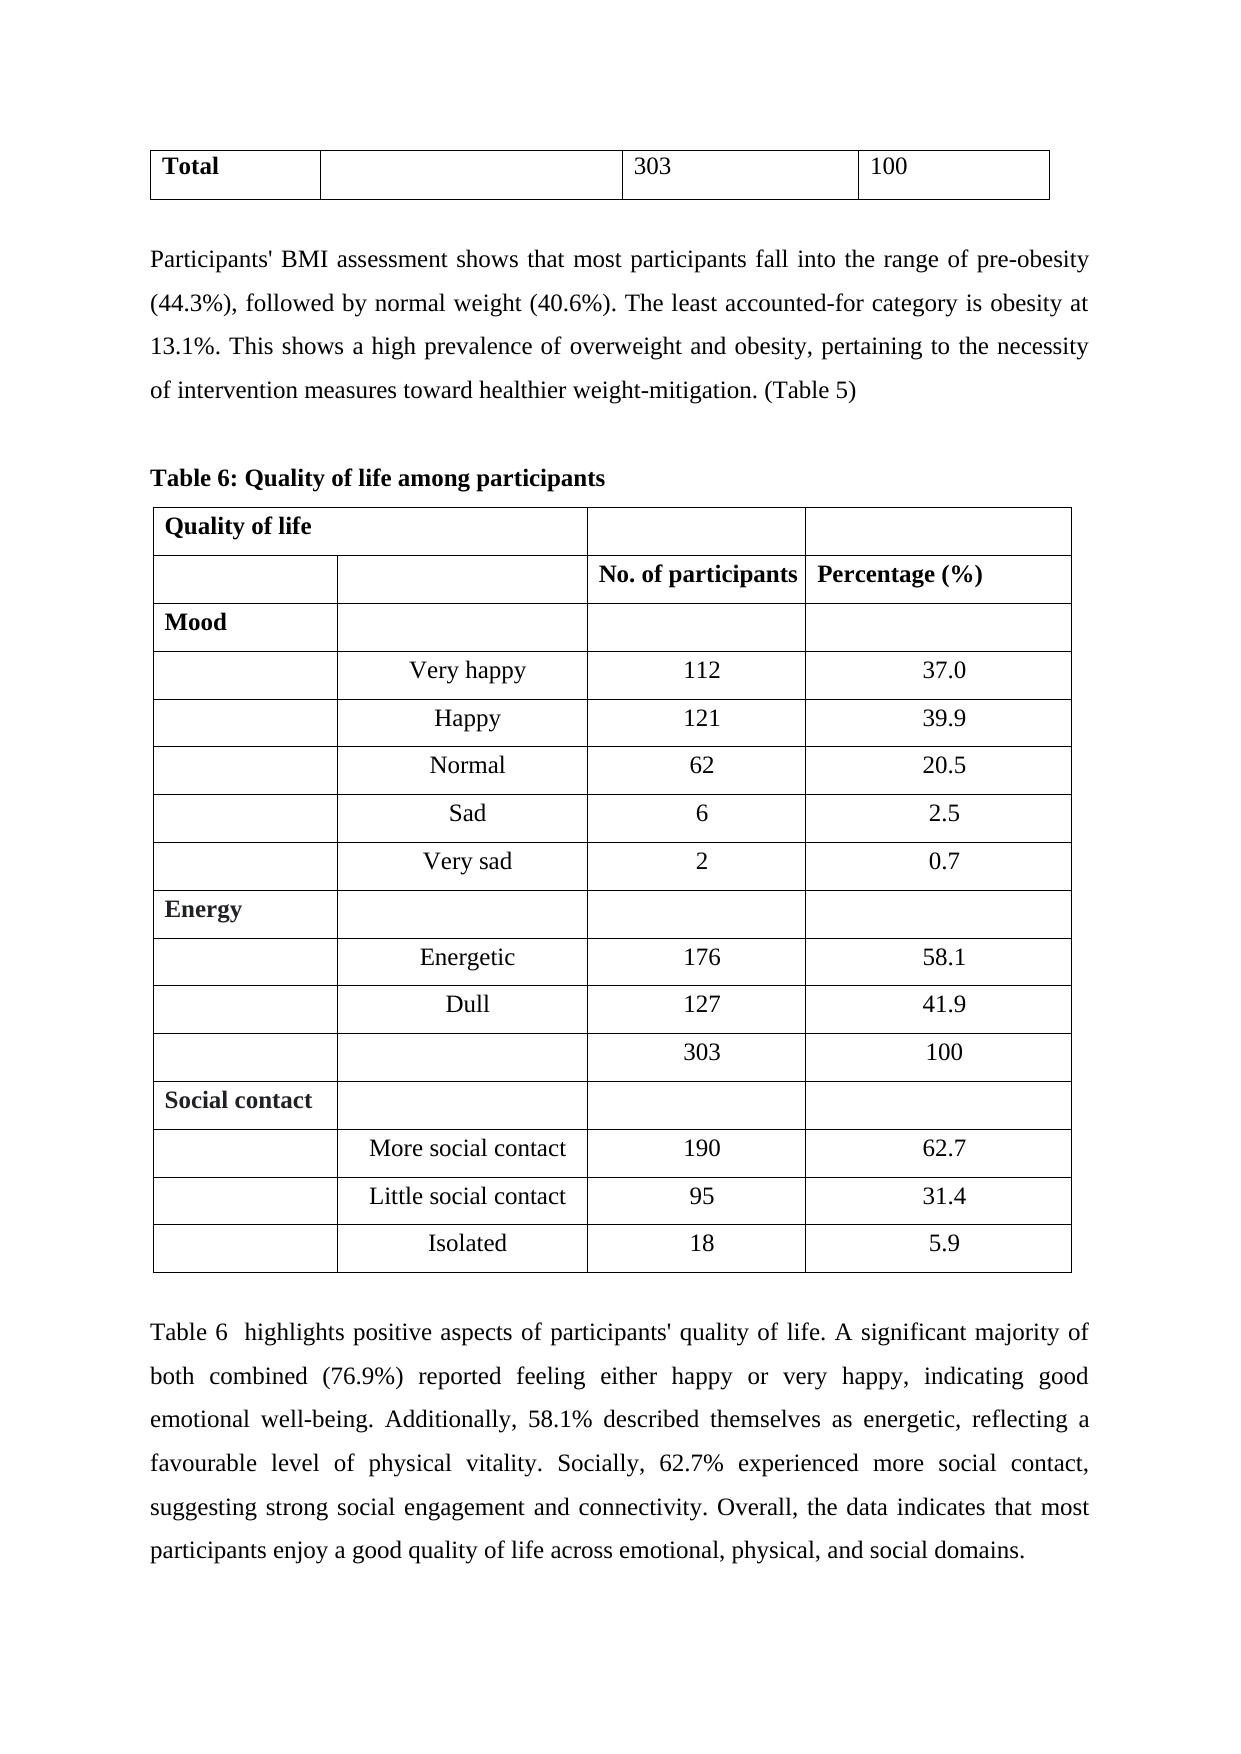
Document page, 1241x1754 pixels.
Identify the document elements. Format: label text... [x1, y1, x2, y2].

table_cell 303 [588, 1034, 805, 1081]
table_cell [806, 1082, 1071, 1129]
table_cell Happy [338, 700, 587, 746]
table_cell 6 [588, 795, 805, 842]
table_cell 176 [588, 939, 805, 985]
table_cell 0.7 [806, 843, 1071, 890]
table_cell 31.4 [806, 1178, 1071, 1224]
table_cell [588, 891, 805, 937]
table_cell 41.9 [806, 986, 1071, 1033]
table_cell Normal [338, 747, 587, 794]
table_cell 121 [588, 700, 805, 746]
table_cell 39.9 [806, 700, 1071, 746]
table_cell Dull [338, 986, 587, 1033]
table_cell [154, 652, 337, 698]
table_cell [338, 556, 587, 603]
table_cell Isolated [338, 1225, 587, 1272]
table_cell 100 [859, 151, 1049, 199]
table_cell 62 [588, 747, 805, 794]
table_cell [338, 604, 587, 651]
table_cell Mood [154, 604, 337, 651]
table_cell Total [151, 151, 320, 199]
table_cell Little social contact [338, 1178, 587, 1224]
table_cell 58.1 [806, 939, 1071, 985]
table_header [806, 508, 1071, 555]
table_cell No. of participants [588, 556, 805, 603]
table_header Quality of life [154, 508, 587, 555]
table_cell 95 [588, 1178, 805, 1224]
table_cell [154, 1178, 337, 1224]
table_cell 20.5 [806, 747, 1071, 794]
table_cell [588, 1082, 805, 1129]
table_cell Percentage (%) [806, 556, 1071, 603]
table_cell 5.9 [806, 1225, 1071, 1272]
table_cell 18 [588, 1225, 805, 1272]
table_cell Energy [154, 891, 337, 937]
table_cell 2.5 [806, 795, 1071, 842]
table_cell Energetic [338, 939, 587, 985]
table_cell 190 [588, 1130, 805, 1177]
table_cell [806, 891, 1071, 937]
table_cell Very sad [338, 843, 587, 890]
table_cell Very happy [338, 652, 587, 698]
table_cell 100 [806, 1034, 1071, 1081]
table_cell 37.0 [806, 652, 1071, 698]
table_cell [154, 700, 337, 746]
table_cell [338, 891, 587, 937]
table_cell 112 [588, 652, 805, 698]
text Table 6 highlights positive aspects of participants' quality of life. A significant majority of both combined (76.9%) reported feeling either happy or very happy, indicating good emotional well-being. Additionally, 58.1% described themselves as energetic, reflecting a favourable level of physical vitality. Socially, 62.7% experienced more social contact, suggesting strong social engagement and connectivity. Overall, the data indicates that most participants enjoy a good quality of life across emotional, physical, and social domains. [150, 1317, 1090, 1564]
table_cell [338, 1082, 587, 1129]
table_cell [806, 604, 1071, 651]
table_cell [588, 604, 805, 651]
table_cell [154, 939, 337, 985]
table_cell [154, 986, 337, 1033]
table_cell [154, 795, 337, 842]
table_cell [321, 151, 622, 199]
table_cell Social contact [154, 1082, 337, 1129]
text Participants' BMI assessment shows that most participants fall into the range of pre-obesity (44.3%), followed by normal weight (40.6%). The least accounted-for category is obesity at 13.1%. This shows a high prevalence of overweight and obesity, pertaining to the necessity of intervention measures toward healthier weight-mitigation. (Table 5) [150, 244, 1090, 404]
table_cell [154, 747, 337, 794]
table_cell [338, 1034, 587, 1081]
table_cell 2 [588, 843, 805, 890]
table_cell [154, 843, 337, 890]
table_cell [154, 1034, 337, 1081]
table_cell 127 [588, 986, 805, 1033]
table_cell [154, 1225, 337, 1272]
table_cell More social contact [338, 1130, 587, 1177]
table_cell [154, 1130, 337, 1177]
table_cell Sad [338, 795, 587, 842]
table_cell [154, 556, 337, 603]
table_header [588, 508, 805, 555]
table_cell 62.7 [806, 1130, 1071, 1177]
text Table 6: Quality of life among participants [150, 463, 1090, 492]
table_cell 303 [623, 151, 858, 199]
